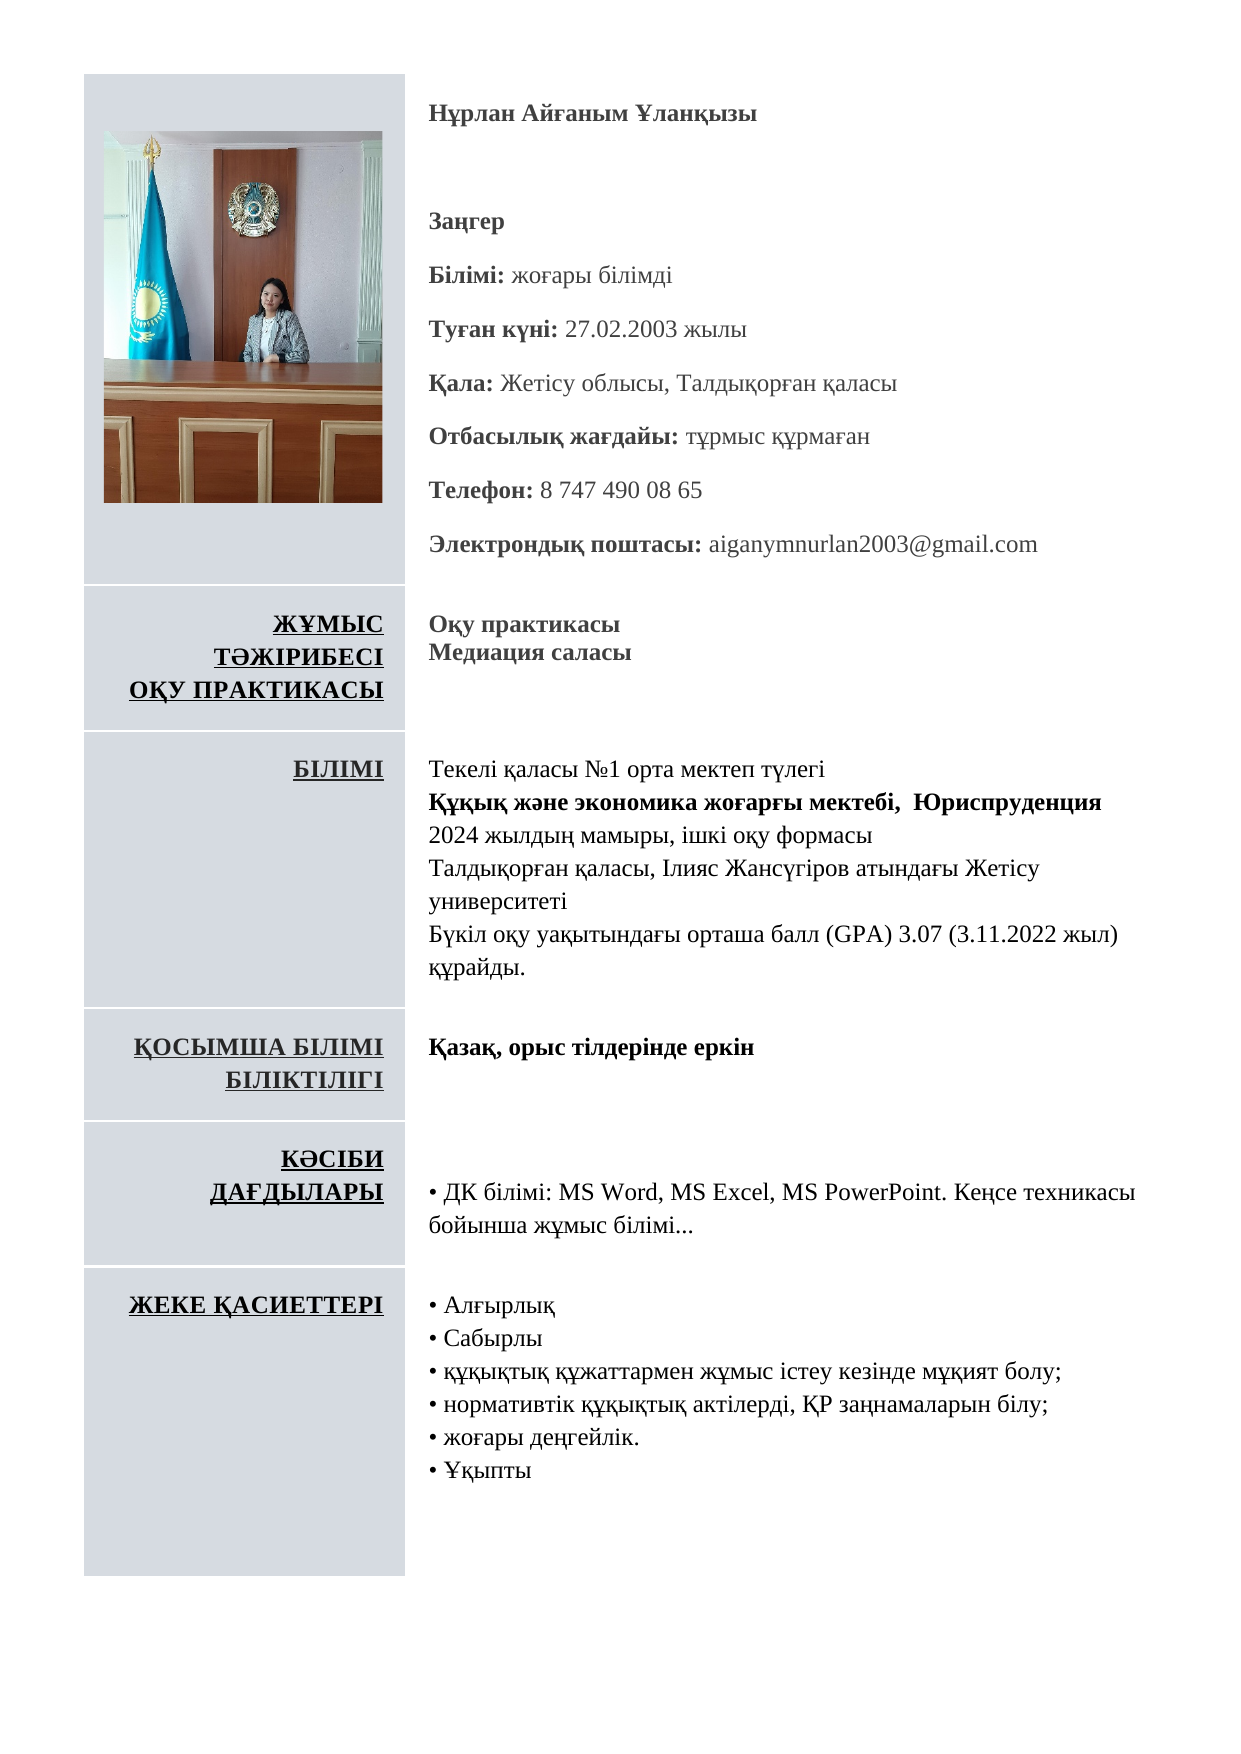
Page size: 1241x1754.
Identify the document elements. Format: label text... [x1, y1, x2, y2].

table_header Нұрлан Айғаным Ұланқызы Заңгер Білімі: жоғары білімді Туған күні: 27.02.2003 жылы Қала: Жетісу облысы, Талдықорған қаласы Отбасылық жағдайы: тұрмыс құрмаған Телефон: 8 747 490 08 65 Электрондық поштасы: aiganymnurlan2003@gmail.com [407, 76, 1206, 584]
table_cell • ДК білімі: MS Word, MS Excel, MS PowerPoint. Кеңсе техникасы бойынша жұмыс білімі... [407, 1122, 1206, 1265]
table_cell КӘСІБИ ДАҒДЫЛАРЫ [84, 1122, 405, 1265]
table_cell Текелі қаласы №1 орта мектеп түлегі Құқық және экономика жоғарғы мектебі, Юриспруденция 2024 жылдың мамыры, ішкі оқу формасы Талдықорған қаласы, Ілияс Жансүгіров атындағы Жетісу университеті Бүкіл оқу уақытындағы орташа балл (GPA) 3.07 (3.11.2022 жыл) құрайды. [407, 732, 1206, 1007]
table_cell ҚОСЫМША БІЛІМІ БІЛІКТІЛІГІ [84, 1009, 405, 1120]
table_cell ЖЕКЕ ҚАСИЕТТЕРІ [84, 1268, 405, 1576]
table_cell ЖҰМЫС ТӘЖІРИБЕСІ ОҚУ ПРАКТИКАСЫ [84, 586, 405, 730]
table_cell Қазақ, орыс тілдерінде еркін [407, 1009, 1206, 1120]
table_header [84, 74, 405, 584]
table_cell • Алғырлық • Сабырлы • құқықтық құжаттармен жұмыс істеу кезінде мұқият болу; • нормативтік құқықтық актілерді, ҚР заңнамаларын білу; • жоғары деңгейлік. • Ұқыпты [407, 1268, 1206, 1576]
table_cell Оқу практикасы Медиация саласы [407, 586, 1206, 730]
table_cell БІЛІМІ [84, 732, 405, 1007]
picture [103, 131, 383, 503]
